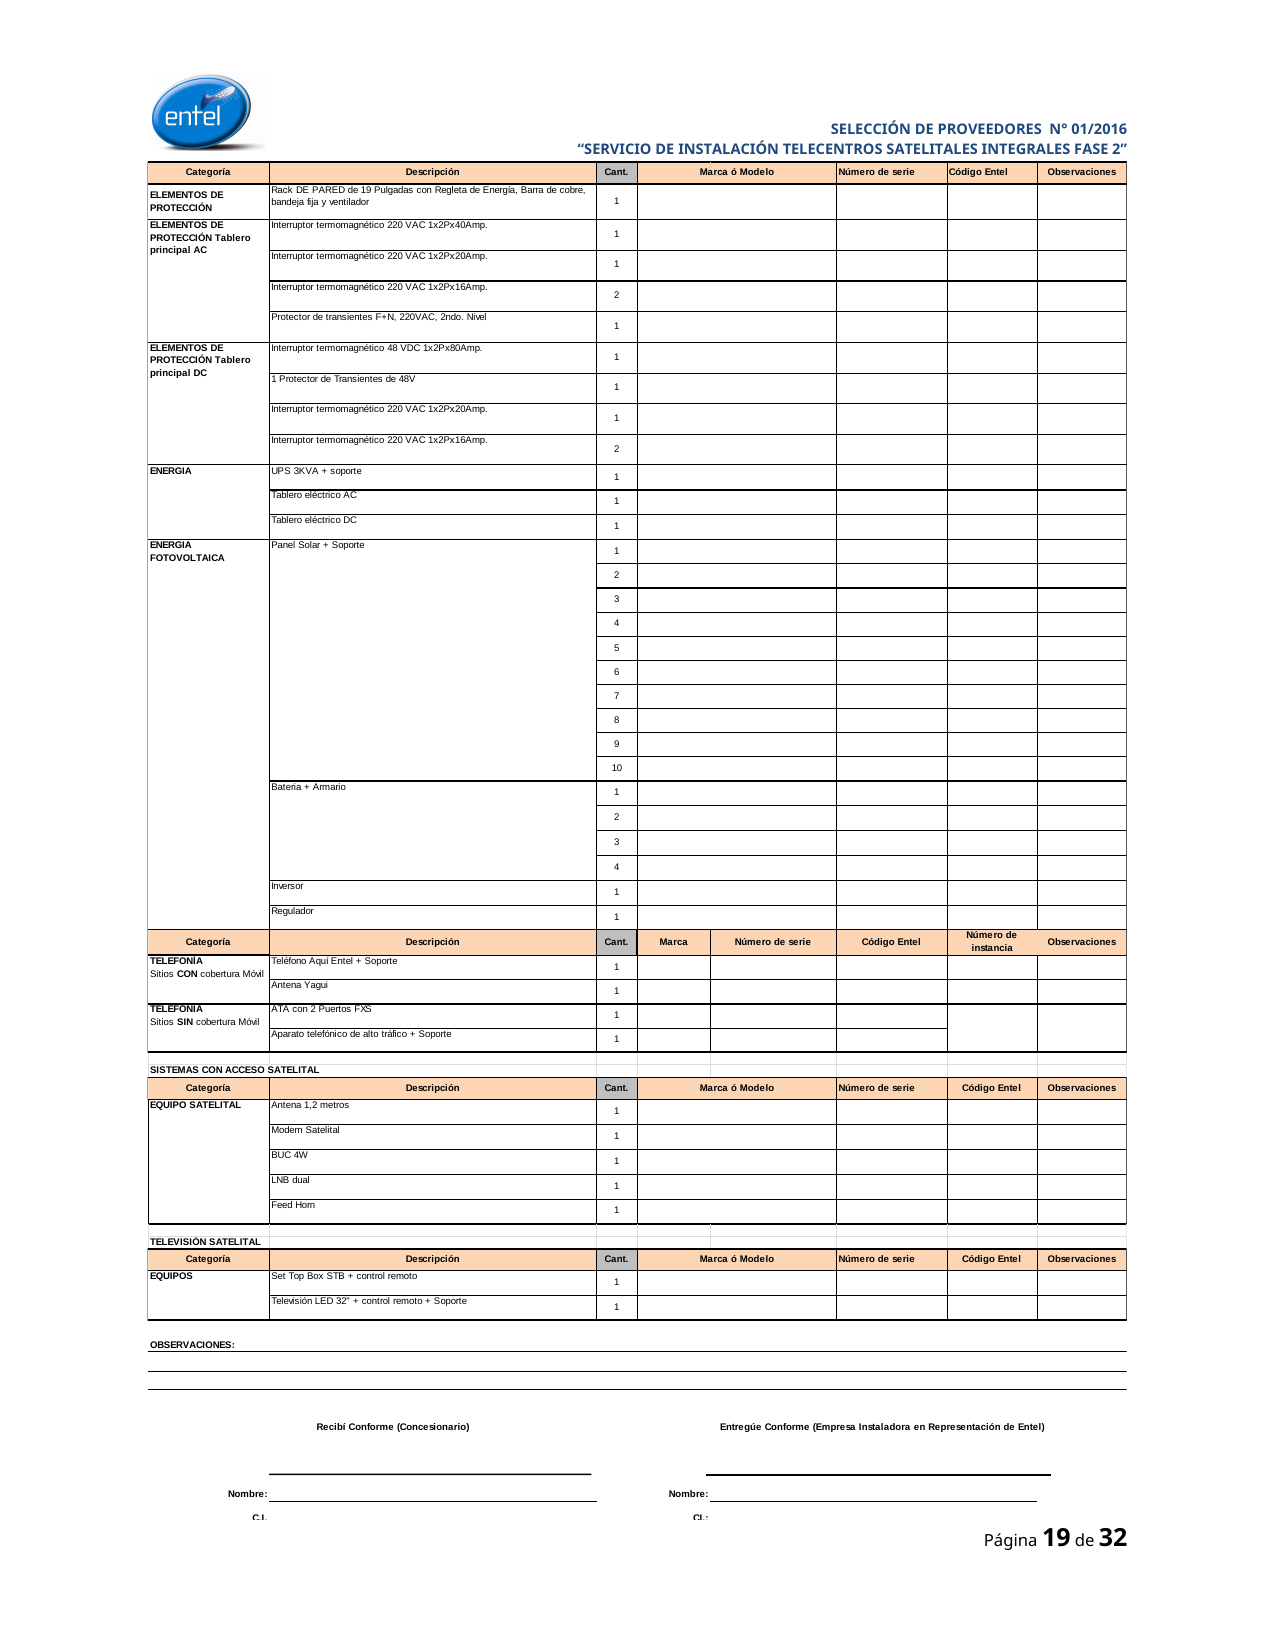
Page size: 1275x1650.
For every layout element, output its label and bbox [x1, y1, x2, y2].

picture [151, 73, 265, 151]
